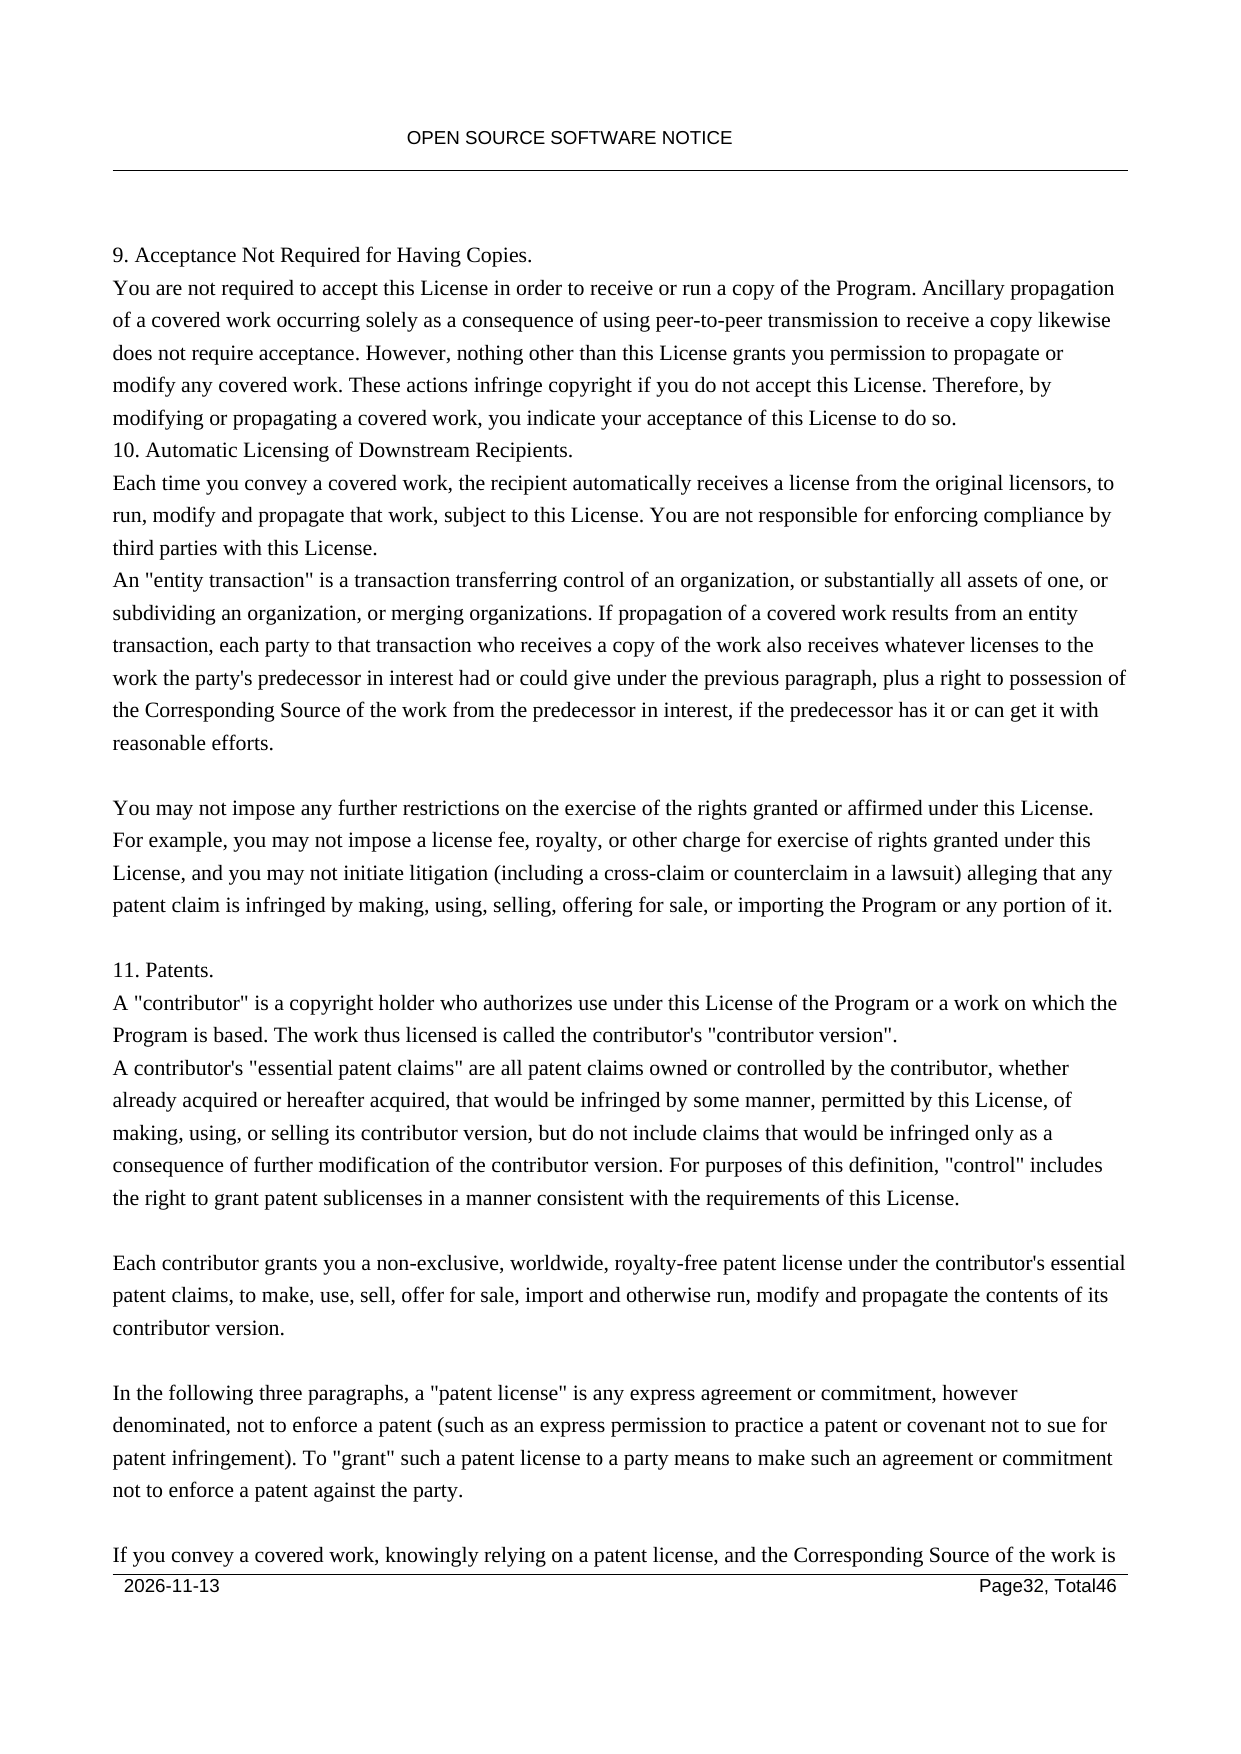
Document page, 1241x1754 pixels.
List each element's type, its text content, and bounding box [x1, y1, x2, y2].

text 11. Patents. [112, 954, 1128, 986]
text Each time you convey a covered work, the recipient automatically receives a license from the original licensors, to run, modify and propagate that work, subject to this License. You are not responsible for enforcing compliance by third parties with this License. [112, 466, 1128, 564]
text You may not impose any further restrictions on the exercise of the rights granted or affirmed under this License. For example, you may not impose a license fee, royalty, or other charge for exercise of rights granted under this License, and you may not initiate litigation (including a cross-claim or counterclaim in a lawsuit) alleging that any patent claim is infringed by making, using, selling, offering for sale, or importing the Program or any portion of it. [112, 791, 1128, 921]
text Each contributor grants you a non-exclusive, worldwide, royalty-free patent license under the contributor's essential patent claims, to make, use, sell, offer for sale, import and otherwise run, modify and propagate the contents of its contributor version. [112, 1246, 1128, 1344]
text You are not required to accept this License in order to receive or run a copy of the Program. Ancillary propagation of a covered work occurring solely as a consequence of using peer-to-peer transmission to receive a copy likewise does not require acceptance. However, nothing other than this License grants you permission to propagate or modify any covered work. These actions infringe copyright if you do not accept this License. Therefore, by modifying or propagating a covered work, you indicate your acceptance of this License to do so. [112, 271, 1128, 434]
text A "contributor" is a copyright holder who authorizes use under this License of the Program or a work on which the Program is based. The work thus licensed is called the contributor's "contributor version". [112, 986, 1128, 1051]
text In the following three paragraphs, a "patent license" is any express agreement or commitment, however denominated, not to enforce a patent (such as an express permission to practice a patent or covenant not to sue for patent infringement). To "grant" such a patent license to a party means to make such an agreement or commitment not to enforce a patent against the party. [112, 1376, 1128, 1506]
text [112, 1539, 1128, 1571]
text A contributor's "essential patent claims" are all patent claims owned or controlled by the contributor, whether already acquired or hereafter acquired, that would be infringed by some manner, permitted by this License, of making, using, or selling its contributor version, but do not include claims that would be infringed only as a consequence of further modification of the contributor version. For purposes of this definition, "control" includes the right to grant patent sublicenses in a manner consistent with the requirements of this License. [112, 1051, 1128, 1214]
text An "entity transaction" is a transaction transferring control of an organization, or substantially all assets of one, or subdividing an organization, or merging organizations. If propagation of a covered work results from an entity transaction, each party to that transaction who receives a copy of the work also receives whatever licenses to the work the party's predecessor in interest had or could give under the previous paragraph, plus a right to possession of the Corresponding Source of the work from the predecessor in interest, if the predecessor has it or can get it with reasonable efforts. [112, 564, 1128, 759]
text 9. Acceptance Not Required for Having Copies. [112, 239, 1128, 271]
text 10. Automatic Licensing of Downstream Recipients. [112, 434, 1128, 466]
